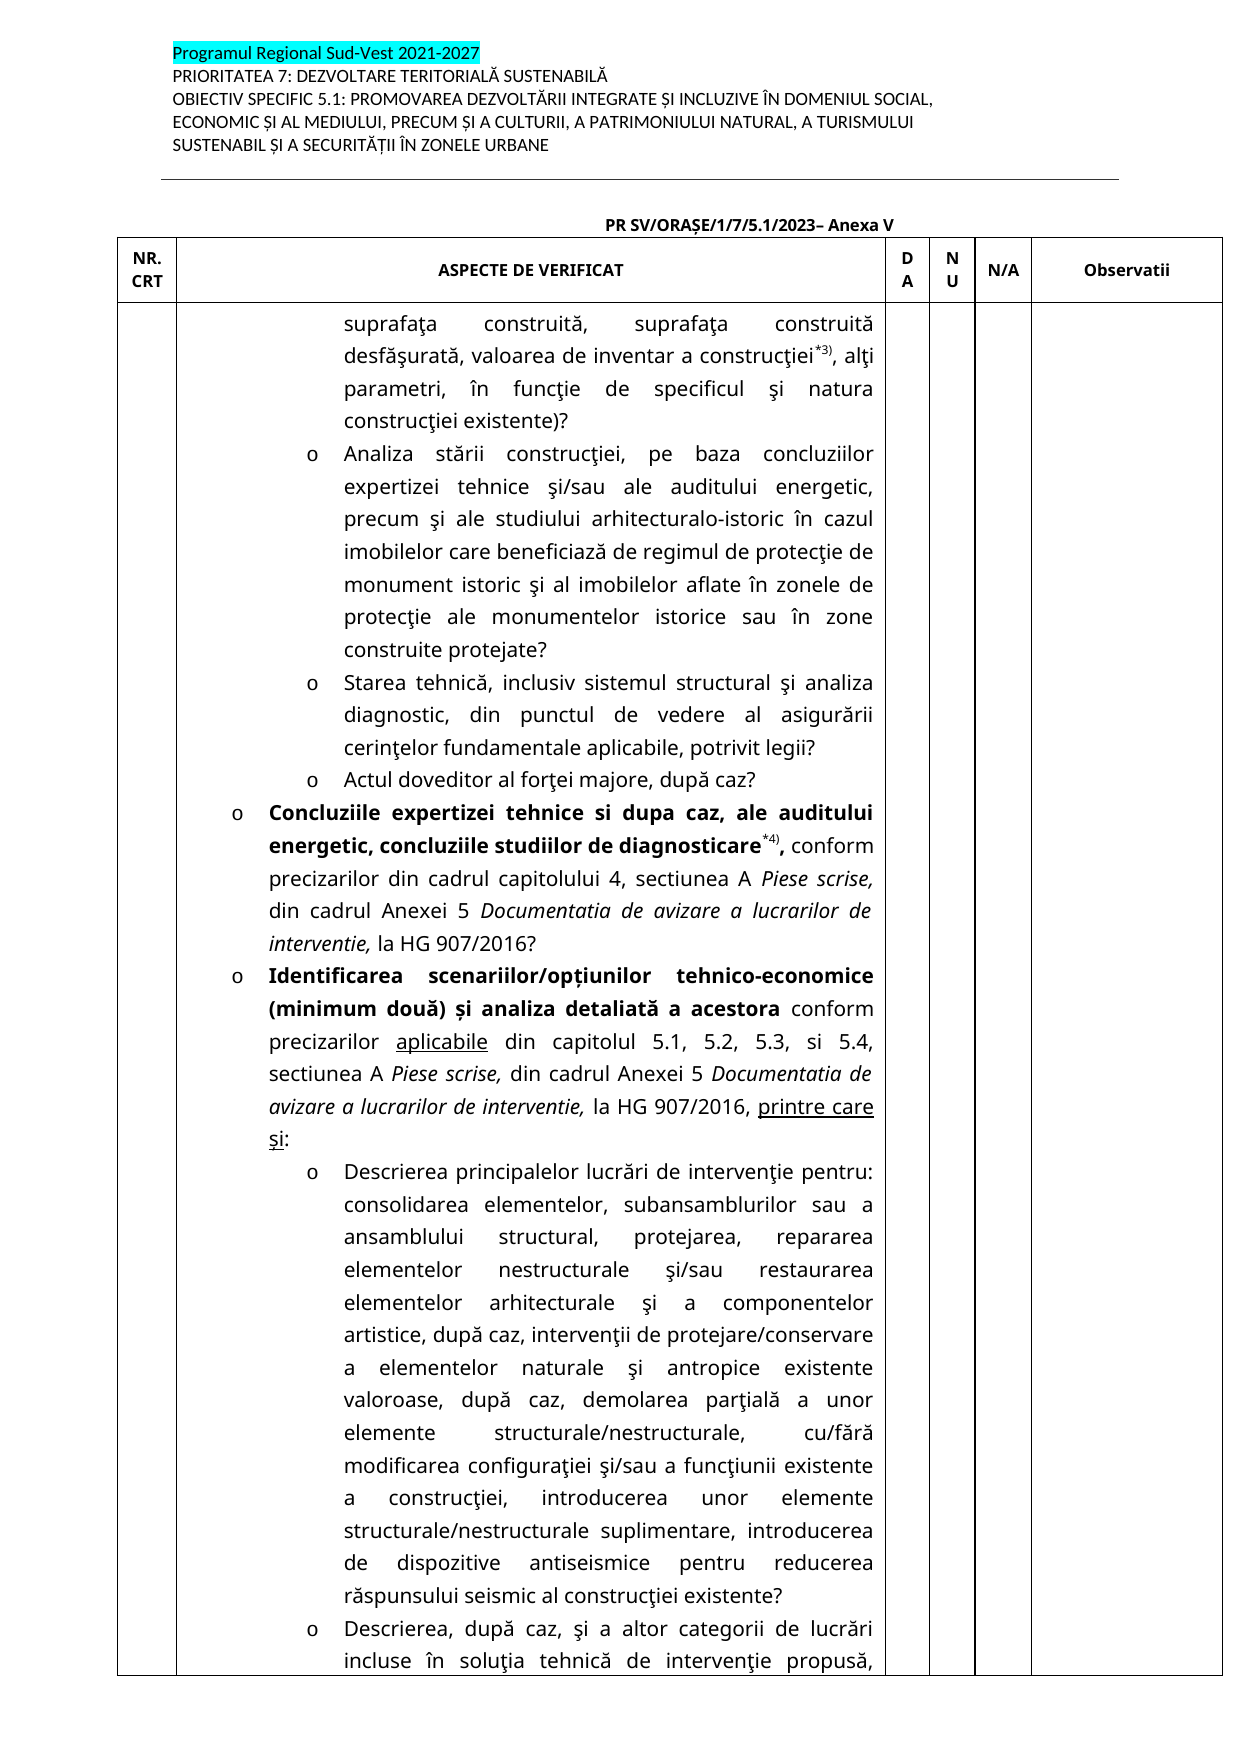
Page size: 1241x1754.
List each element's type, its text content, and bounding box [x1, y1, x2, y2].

table_header Observatii [1032, 238, 1222, 302]
table_header DA [886, 238, 929, 302]
table_header ASPECTE DE VERIFICAT [177, 238, 885, 302]
table_cell 5 [118, 303, 176, 1675]
table_cell [930, 303, 974, 1675]
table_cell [177, 303, 885, 1675]
table_header NU [930, 238, 974, 302]
table_header N/A [976, 238, 1031, 302]
table_cell [886, 303, 929, 1675]
table_header NR. CRT [118, 238, 176, 302]
table_cell [1032, 303, 1222, 1675]
table_cell [976, 303, 1031, 1675]
